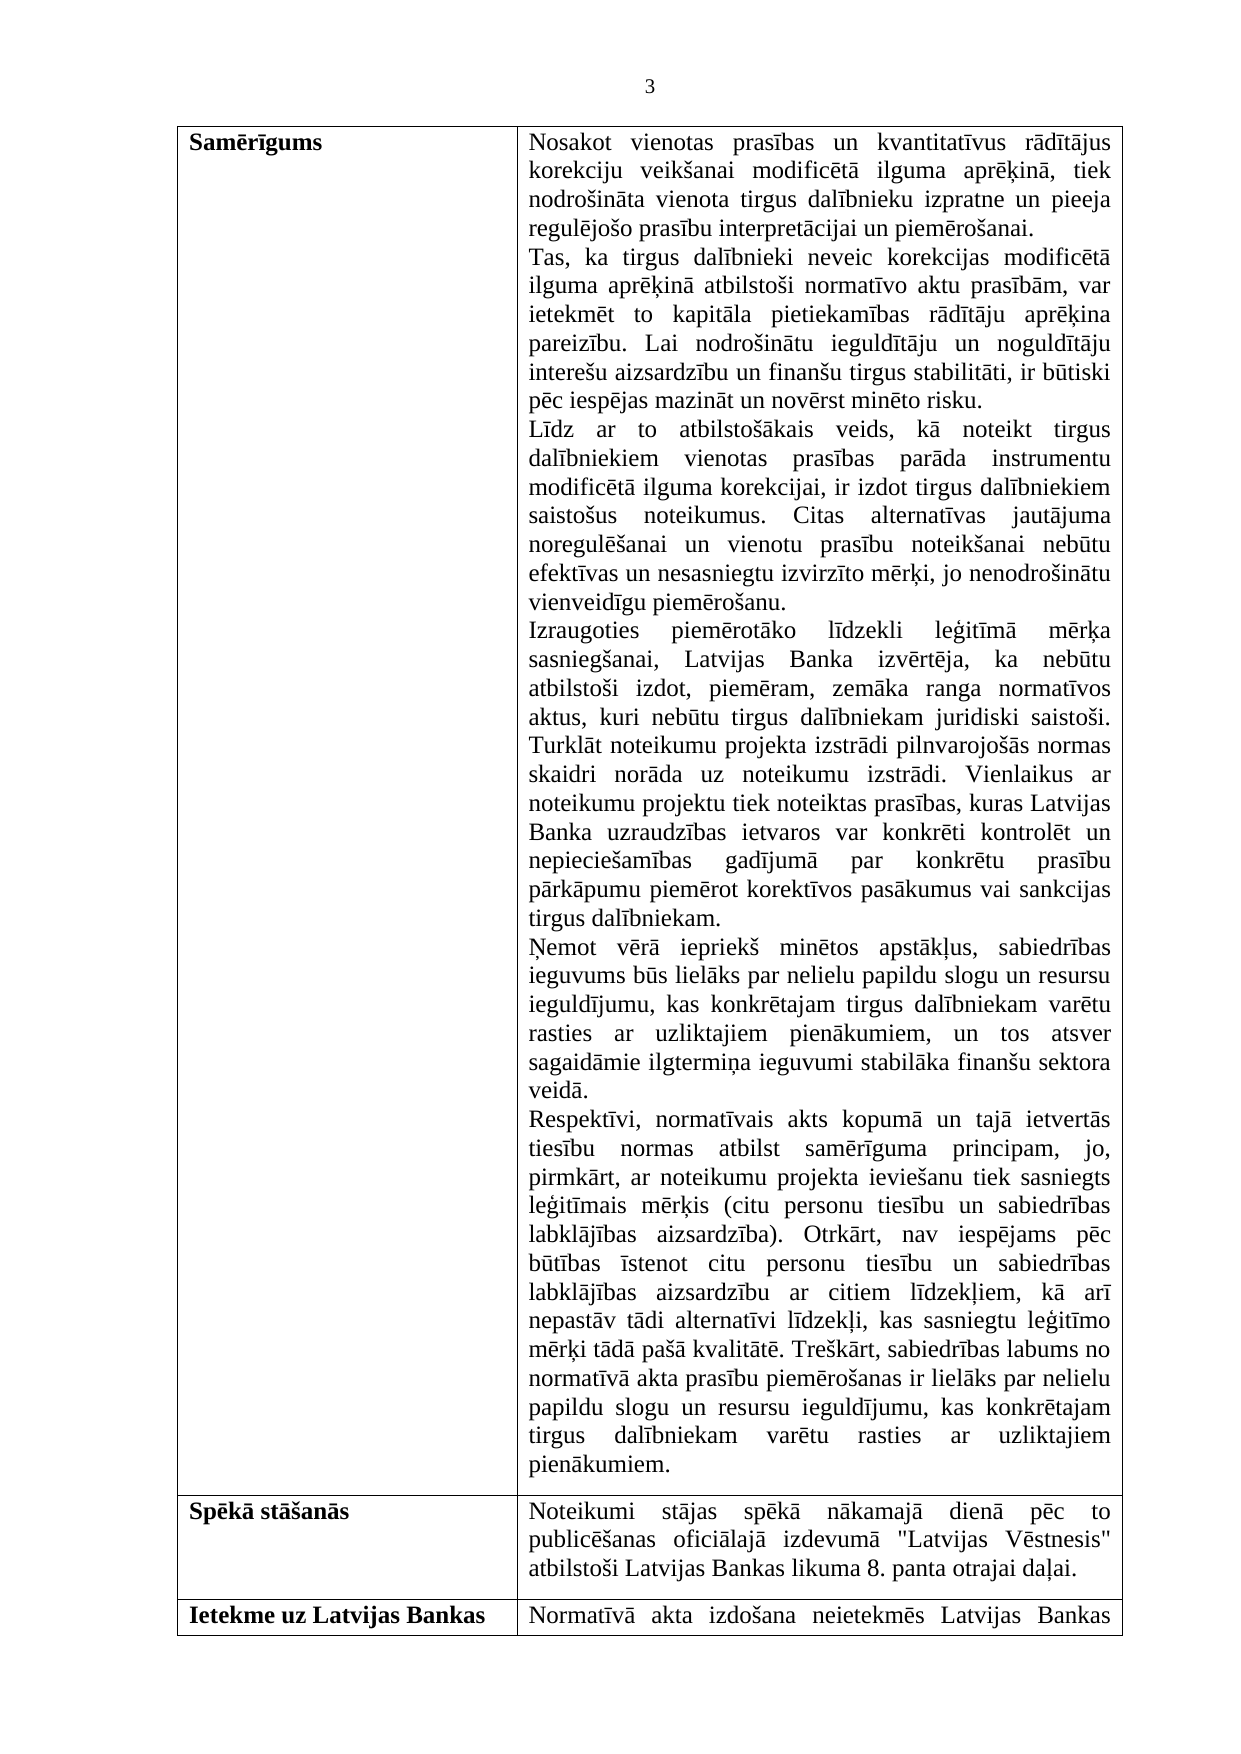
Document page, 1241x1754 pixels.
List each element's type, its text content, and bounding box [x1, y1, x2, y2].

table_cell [178, 1600, 517, 1635]
table_cell Nosakot vienotas prasības un kvantitatīvus rādītājus korekciju veikšanai modificētā ilguma aprēķinā, tiek nodrošināta vienota tirgus dalībnieku izpratne un pieeja regulējošo prasību interpretācijai un piemērošanai. Tas, ka tirgus dalībnieki neveic korekcijas modificētā ilguma aprēķinā atbilstoši normatīvo aktu prasībām, var ietekmēt to kapitāla pietiekamības rādītāju aprēķina pareizību. Lai nodrošinātu ieguldītāju un noguldītāju interešu aizsardzību un finanšu tirgus stabilitāti, ir būtiski pēc iespējas mazināt un novērst minēto risku. Līdz ar to atbilstošākais veids, kā noteikt tirgus dalībniekiem vienotas prasības parāda instrumentu modificētā ilguma korekcijai, ir izdot tirgus dalībniekiem saistošus noteikumus. Citas alternatīvas jautājuma noregulēšanai un vienotu prasību noteikšanai nebūtu efektīvas un nesasniegtu izvirzīto mērķi, jo nenodrošinātu vienveidīgu piemērošanu. Izraugoties piemērotāko līdzekli leģitīmā mērķa sasniegšanai, Latvijas Banka izvērtēja, ka nebūtu atbilstoši izdot, piemēram, zemāka ranga normatīvos aktus, kuri nebūtu tirgus dalībniekam juridiski saistoši. Turklāt noteikumu projekta izstrādi pilnvarojošās normas skaidri norāda uz noteikumu izstrādi. Vienlaikus ar noteikumu projektu tiek noteiktas prasības, kuras Latvijas Banka uzraudzības ietvaros var konkrēti kontrolēt un nepieciešamības gadījumā par konkrētu prasību pārkāpumu piemērot korektīvos pasākumus vai sankcijas tirgus dalībniekam. Ņemot vērā iepriekš minētos apstākļus, sabiedrības ieguvums būs lielāks par nelielu papildu slogu un resursu ieguldījumu, kas konkrētajam tirgus dalībniekam varētu rasties ar uzliktajiem pienākumiem, un tos atsver sagaidāmie ilgtermiņa ieguvumi stabilāka finanšu sektora veidā. Respektīvi, normatīvais akts kopumā un tajā ietvertās tiesību normas atbilst samērīguma principam, jo, pirmkārt, ar noteikumu projekta ieviešanu tiek sasniegts leģitīmais mērķis (citu personu tiesību un sabiedrības labklājības aizsardzība). Otrkārt, nav iespējams pēc būtības īstenot citu personu tiesību un sabiedrības labklājības aizsardzību ar citiem līdzekļiem, kā arī nepastāv tādi alternatīvi līdzekļi, kas sasniegtu leģitīmo mērķi tādā pašā kvalitātē. Treškārt, sabiedrības labums no normatīvā akta prasību piemērošanas ir lielāks par nelielu papildu slogu un resursu ieguldījumu, kas konkrētajam tirgus dalībniekam varētu rasties ar uzliktajiem pienākumiem. [518, 127, 1122, 1495]
table_cell Samērīgums [178, 127, 517, 1495]
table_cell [518, 1600, 1122, 1635]
table_cell Spēkā stāšanās [178, 1496, 517, 1599]
table_cell Noteikumi stājas spēkā nākamajā dienā pēc to publicēšanas oficiālajā izdevumā "Latvijas Vēstnesis" atbilstoši Latvijas Bankas likuma 8. panta otrajai daļai. [518, 1496, 1122, 1599]
